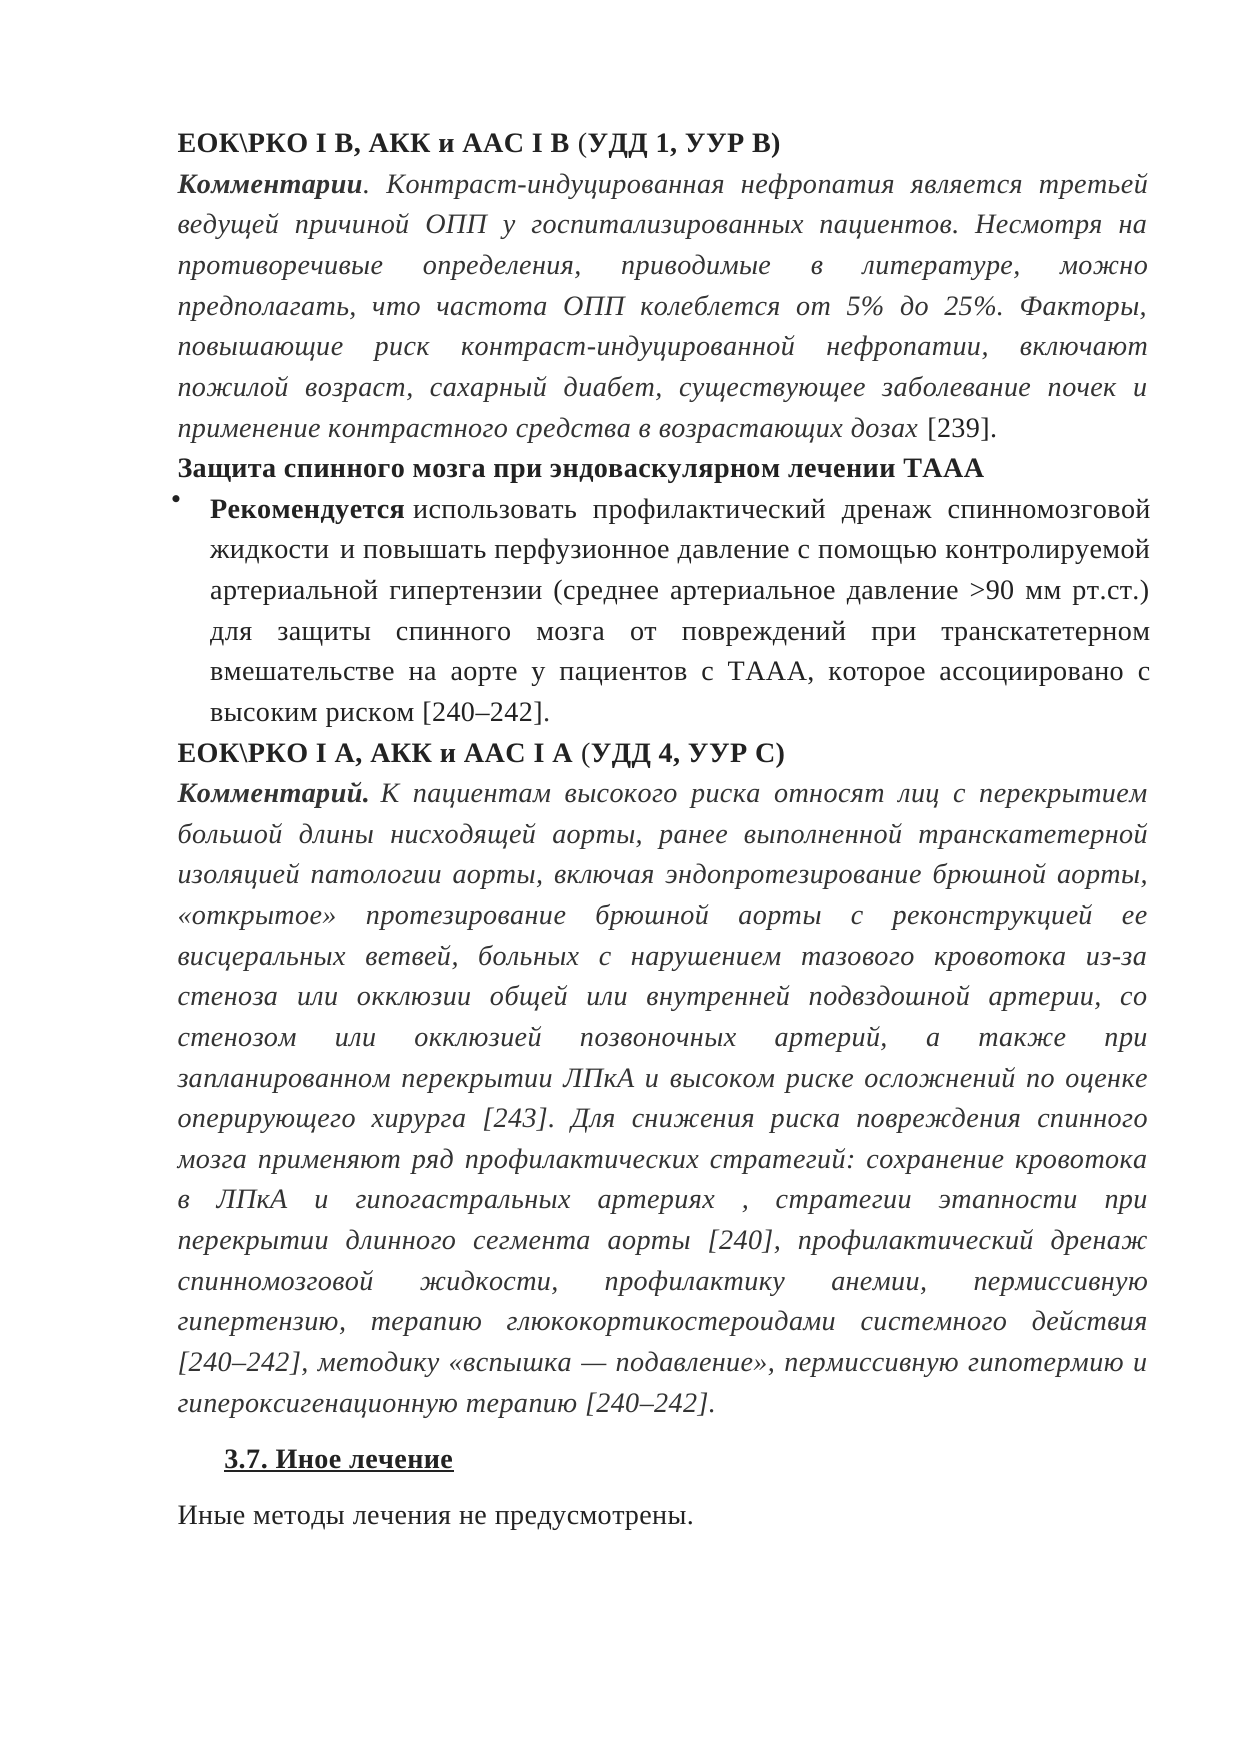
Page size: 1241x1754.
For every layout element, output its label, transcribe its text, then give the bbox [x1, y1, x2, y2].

text Комментарий. К пациентам высокого риска относят лиц с перекрытием большой длины нисходящей аорты, ранее выполненной транскатетерной изоляцией патологии аорты, включая эндопротезирование брюшной аорты, «открытое» протезирование брюшной аорты с реконструкцией ее висцеральных ветвей, больных с нарушением тазового кровотока из-за стеноза или окклюзии общей или внутренней подвздошной артерии, со стенозом или окклюзией позвоночных артерий, а также при запланированном перекрытии ЛПкА и высоком риске осложнений по оценке оперирующего хирурга [243]. Для снижения риска повреждения спинного мозга применяют ряд профилактических стратегий: сохранение кровотока в ЛПкА и гипогастральных артериях , стратегии этапности при перекрытии длинного сегмента аорты [240], профилактический дренаж спинномозговой жидкости, профилактику анемии, пермиссивную гипертензию, терапию глюкокортикостероидами системного действия [240–242], методику «вспышка — подавление», пермиссивную гипотермию и гипероксигенационную терапию [240–242]. [177, 768, 1152, 1418]
text 3.7. Иное лечение [224, 1434, 1105, 1474]
text Защита спинного мозга при эндоваскулярном лечении ТААА [177, 443, 1152, 484]
text Иные методы лечения не предусмотрены. [177, 1490, 1152, 1531]
text ЕОК\РКО I A, АКК и ААС I A (УДД 4, УУР С) [177, 727, 1152, 768]
text Комментарии. Контраст-индуцированная нефропатия является третьей ведущей причиной ОПП у госпитализированных пациентов. Несмотря на противоречивые определения, приводимые в литературе, можно предполагать, что частота ОПП колеблется от 5% до 25%. Факторы, повышающие риск контраст-индуцированной нефропатии, включают пожилой возраст, сахарный диабет, существующее заболевание почек и применение контрастного средства в возрастающих дозах [239]. [177, 159, 1152, 443]
list Рекомендуется использовать профилактический дренаж спинномозговой жидкости и повышать перфузионное давление с помощью контролируемой артериальной гипертензии (среднее артериальное давление >90 мм рт.ст.) для защиты спинного мозга от повреждений при транскатетерном вмешательстве на аорте у пациентов с ТААА, которое ассоциировано с высоким риском [240–242]. [172, 484, 1152, 727]
text ЕОК\РКО I B, АКК и ААС I B (УДД 1, УУР B) [177, 118, 1152, 159]
